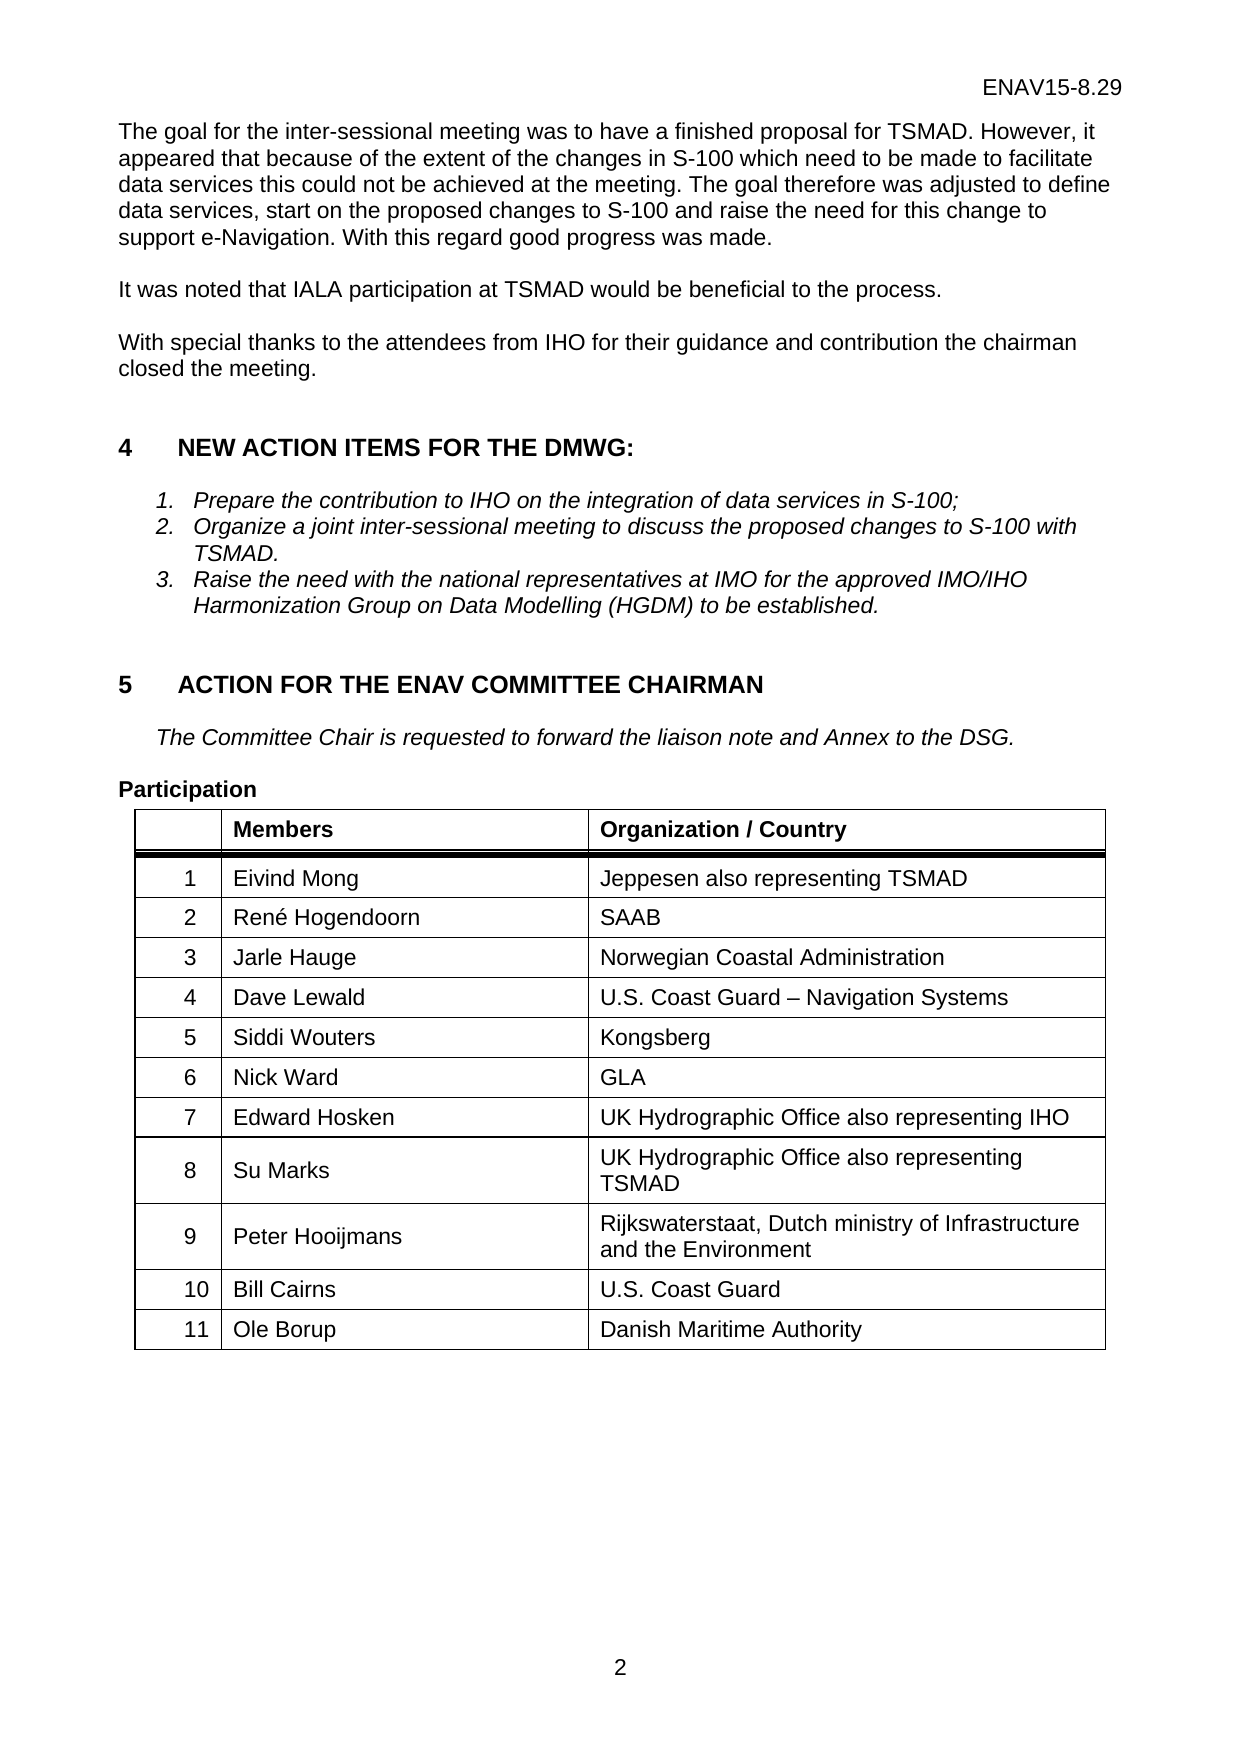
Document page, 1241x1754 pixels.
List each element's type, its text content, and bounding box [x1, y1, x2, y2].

table_cell Siddi Wouters [222, 1018, 588, 1057]
subtitle Action for the ENAV Committee chairman [118, 670, 1122, 699]
table_cell [136, 1098, 221, 1136]
table_cell GLA [589, 1058, 1105, 1097]
table_cell [136, 1270, 221, 1309]
table_cell [136, 858, 221, 897]
table_cell Dave Lewald [222, 978, 588, 1017]
text Participation [118, 776, 1122, 803]
table_header Organization / Country [589, 810, 1105, 849]
text The goal for the inter-sessional meeting was to have a finished proposal for TSMAD. However, it appeared that because of the extent of the changes in S-100 which need to be made to facilitate data services this could not be achieved at the meeting. The goal therefore was adjusted to define data services, start on the proposed changes to S-100 and raise the need for this change to support e-Navigation. With this regard good progress was made. [118, 118, 1122, 250]
table_cell [136, 1204, 221, 1269]
table_cell [136, 898, 221, 937]
table_cell Rijkswaterstaat, Dutch ministry of Infrastructure and the Environment [589, 1204, 1105, 1269]
table_cell U.S. Coast Guard – Navigation Systems [589, 978, 1105, 1017]
table_cell [136, 1138, 221, 1203]
list Raise the need with the national representatives at IMO for the approved IMO/IHO Harmonization Group on Data Modelling (HGDM) to be established. [156, 566, 1122, 618]
table_cell UK Hydrographic Office also representing IHO [589, 1098, 1105, 1136]
table_cell [136, 1018, 221, 1057]
table_cell Nick Ward [222, 1058, 588, 1097]
table_cell U.S. Coast Guard [589, 1270, 1105, 1309]
text It was noted that IALA participation at TSMAD would be beneficial to the process. [118, 276, 1122, 303]
table_cell Jeppesen also representing TSMAD [589, 858, 1105, 897]
table_cell Norwegian Coastal Administration [589, 938, 1105, 977]
table_cell SAAB [589, 898, 1105, 937]
table_cell Eivind Mong [222, 858, 588, 897]
table_cell [136, 1058, 221, 1097]
table_header [136, 810, 221, 849]
subtitle New action items for the DMWG: [118, 433, 1122, 462]
table_cell Su Marks [222, 1138, 588, 1203]
table_cell Peter Hooijmans [222, 1204, 588, 1269]
table_cell Jarle Hauge [222, 938, 588, 977]
table_cell Kongsberg [589, 1018, 1105, 1057]
list Organize a joint inter-sessional meeting to discuss the proposed changes to S-100 with TSMAD. [156, 513, 1122, 566]
table_cell Bill Cairns [222, 1270, 588, 1309]
table_cell [136, 938, 221, 977]
text With special thanks to the attendees from IHO for their guidance and contribution the chairman closed the meeting. [118, 329, 1122, 382]
table_header Members [222, 810, 588, 849]
table_cell [136, 978, 221, 1017]
table_cell Edward Hosken [222, 1098, 588, 1136]
table_cell [136, 1310, 221, 1349]
table_cell Danish Maritime Authority [589, 1310, 1105, 1349]
text The Committee Chair is requested to forward the liaison note and Annex to the DSG. [156, 724, 1122, 750]
table_cell Ole Borup [222, 1310, 588, 1349]
list Prepare the contribution to IHO on the integration of data services in S-100; [156, 487, 1122, 513]
table_cell UK Hydrographic Office also representing TSMAD [589, 1138, 1105, 1203]
table_cell René Hogendoorn [222, 898, 588, 937]
